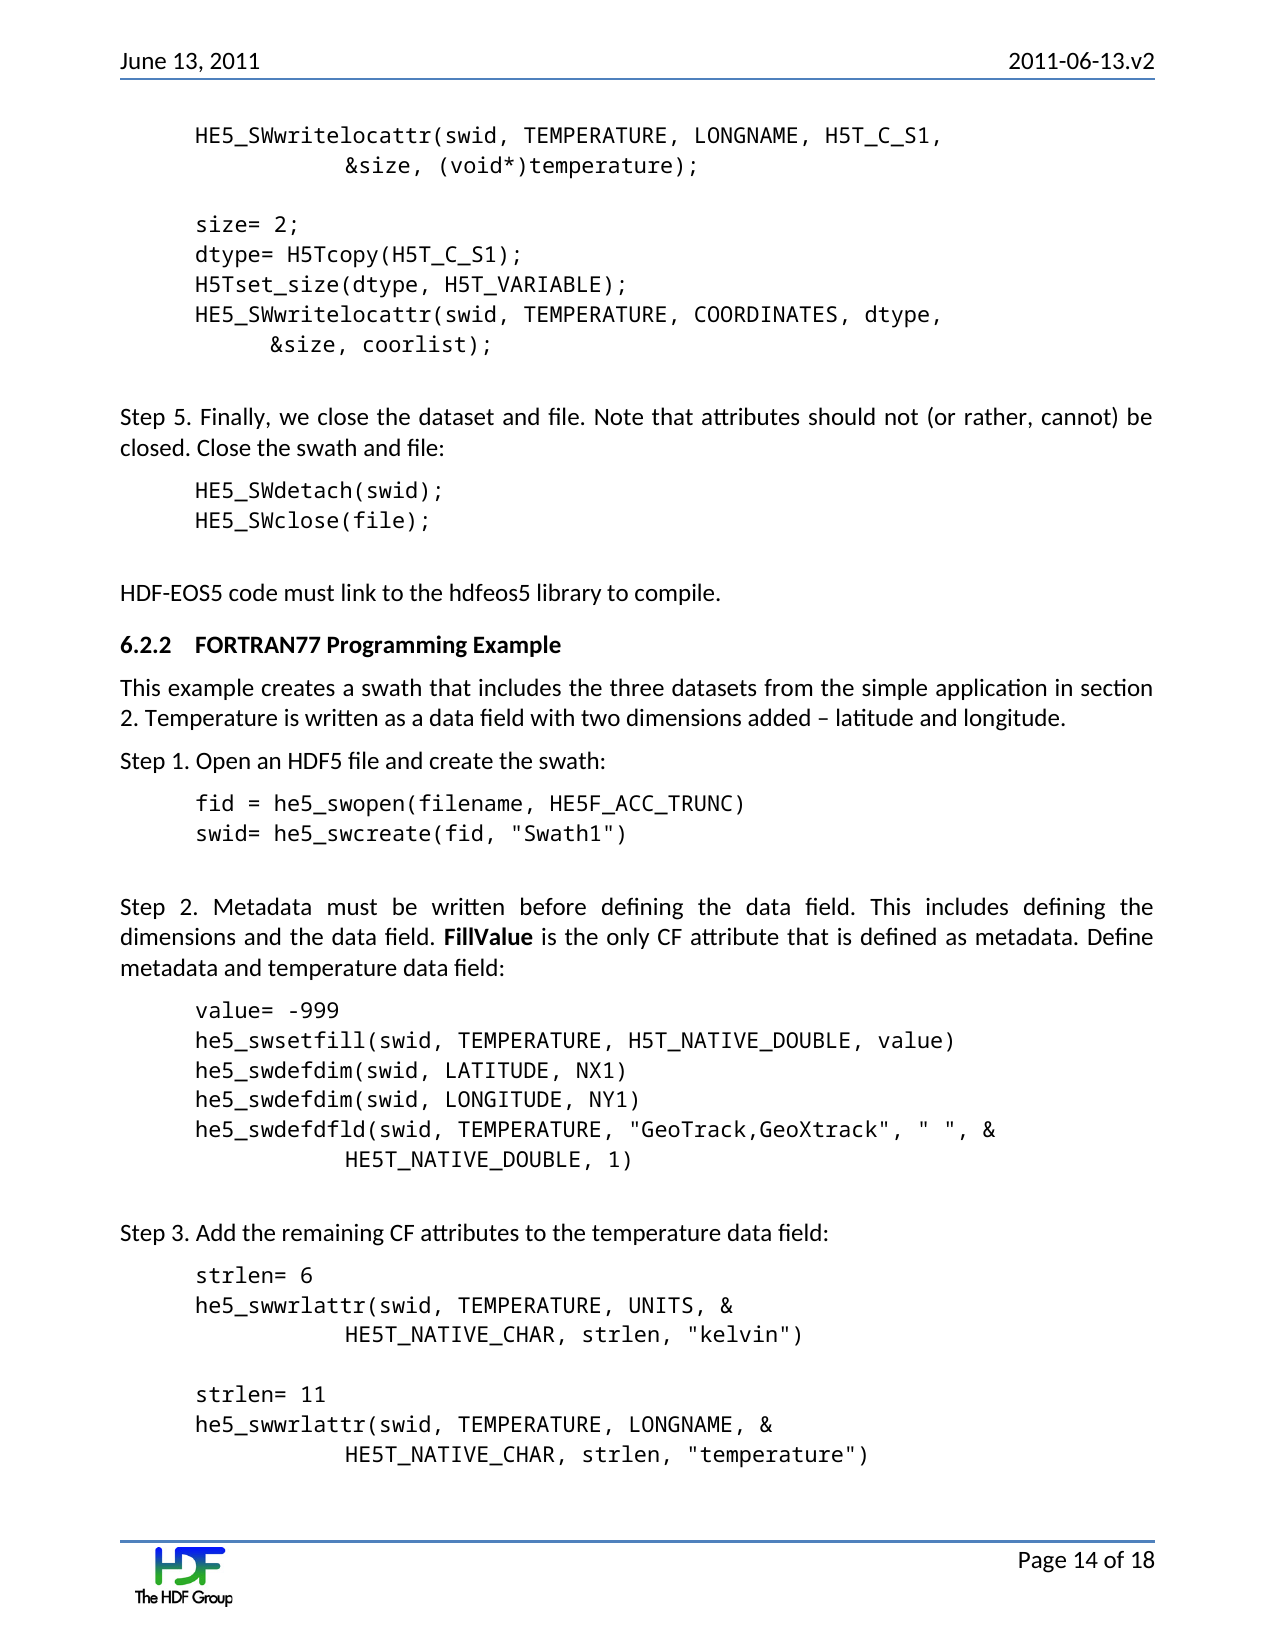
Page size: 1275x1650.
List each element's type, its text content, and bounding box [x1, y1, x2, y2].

text Step 3. Add the remaining CF attributes to the temperature data field: [120, 1217, 1155, 1247]
text strlen= 11 [120, 1379, 1155, 1409]
text HE5_SWwritelocattr(swid, TEMPERATURE, COORDINATES, dtype, [120, 299, 1155, 328]
text he5_swdefdim(swid, LATITUDE, NX1) [120, 1055, 1155, 1084]
text he5_swwrlattr(swid, TEMPERATURE, LONGNAME, & [120, 1409, 1155, 1439]
text strlen= 6 [120, 1260, 1155, 1290]
text HE5T_NATIVE_CHAR, strlen, "kelvin") [120, 1319, 1155, 1349]
text swid= he5_swcreate(fid, "Swath1") [120, 818, 1155, 848]
text he5_swdefdim(swid, LONGITUDE, NY1) [120, 1084, 1155, 1114]
text Step 1. Open an HDF5 file and create the swath: [120, 745, 1155, 776]
text &size, coorlist); [195, 328, 1155, 358]
text HE5T_NATIVE_CHAR, strlen, "temperature") [120, 1439, 1155, 1468]
text Step 5. Finally, we close the dataset and file. Note that attributes should not (or rather, cannot) be closed. Close the swath and file: [120, 401, 1155, 462]
subtitle FORTRAN77 Programming Example [120, 629, 1155, 659]
text HE5T_NATIVE_DOUBLE, 1) [120, 1144, 1155, 1174]
text fid = he5_swopen(filename, HE5F_ACC_TRUNC) [120, 788, 1155, 818]
text HE5_SWdetach(swid); [120, 475, 1155, 505]
text This example creates a swath that includes the three datasets from the simple application in section 2. Temperature is written as a data field with two dimensions added – latitude and longitude. [120, 672, 1155, 733]
text he5_swsetfill(swid, TEMPERATURE, H5T_NATIVE_DOUBLE, value) [120, 1025, 1155, 1055]
text he5_swwrlattr(swid, TEMPERATURE, UNITS, & [120, 1290, 1155, 1319]
text HE5_SWclose(file); [120, 505, 1155, 534]
text size= 2; [120, 209, 1155, 239]
text H5Tset_size(dtype, H5T_VARIABLE); [120, 269, 1155, 299]
text Step 2. Metadata must be written before defining the data field. This includes defining the dimensions and the data field. FillValue is the only CF attribute that is defined as metadata. Define metadata and temperature data field: [120, 891, 1155, 983]
picture [135, 1547, 233, 1607]
text &size, (void*)temperature); [270, 150, 1155, 179]
text dtype= H5Tcopy(H5T_C_S1); [120, 239, 1155, 269]
text value= -999 [120, 995, 1155, 1025]
text HDF-EOS5 code must link to the hdfeos5 library to compile. [120, 577, 1155, 608]
text he5_swdefdfld(swid, TEMPERATURE, "GeoTrack,GeoXtrack", " ", & [120, 1114, 1155, 1144]
text HE5_SWwritelocattr(swid, TEMPERATURE, LONGNAME, H5T_C_S1, [120, 120, 1155, 150]
